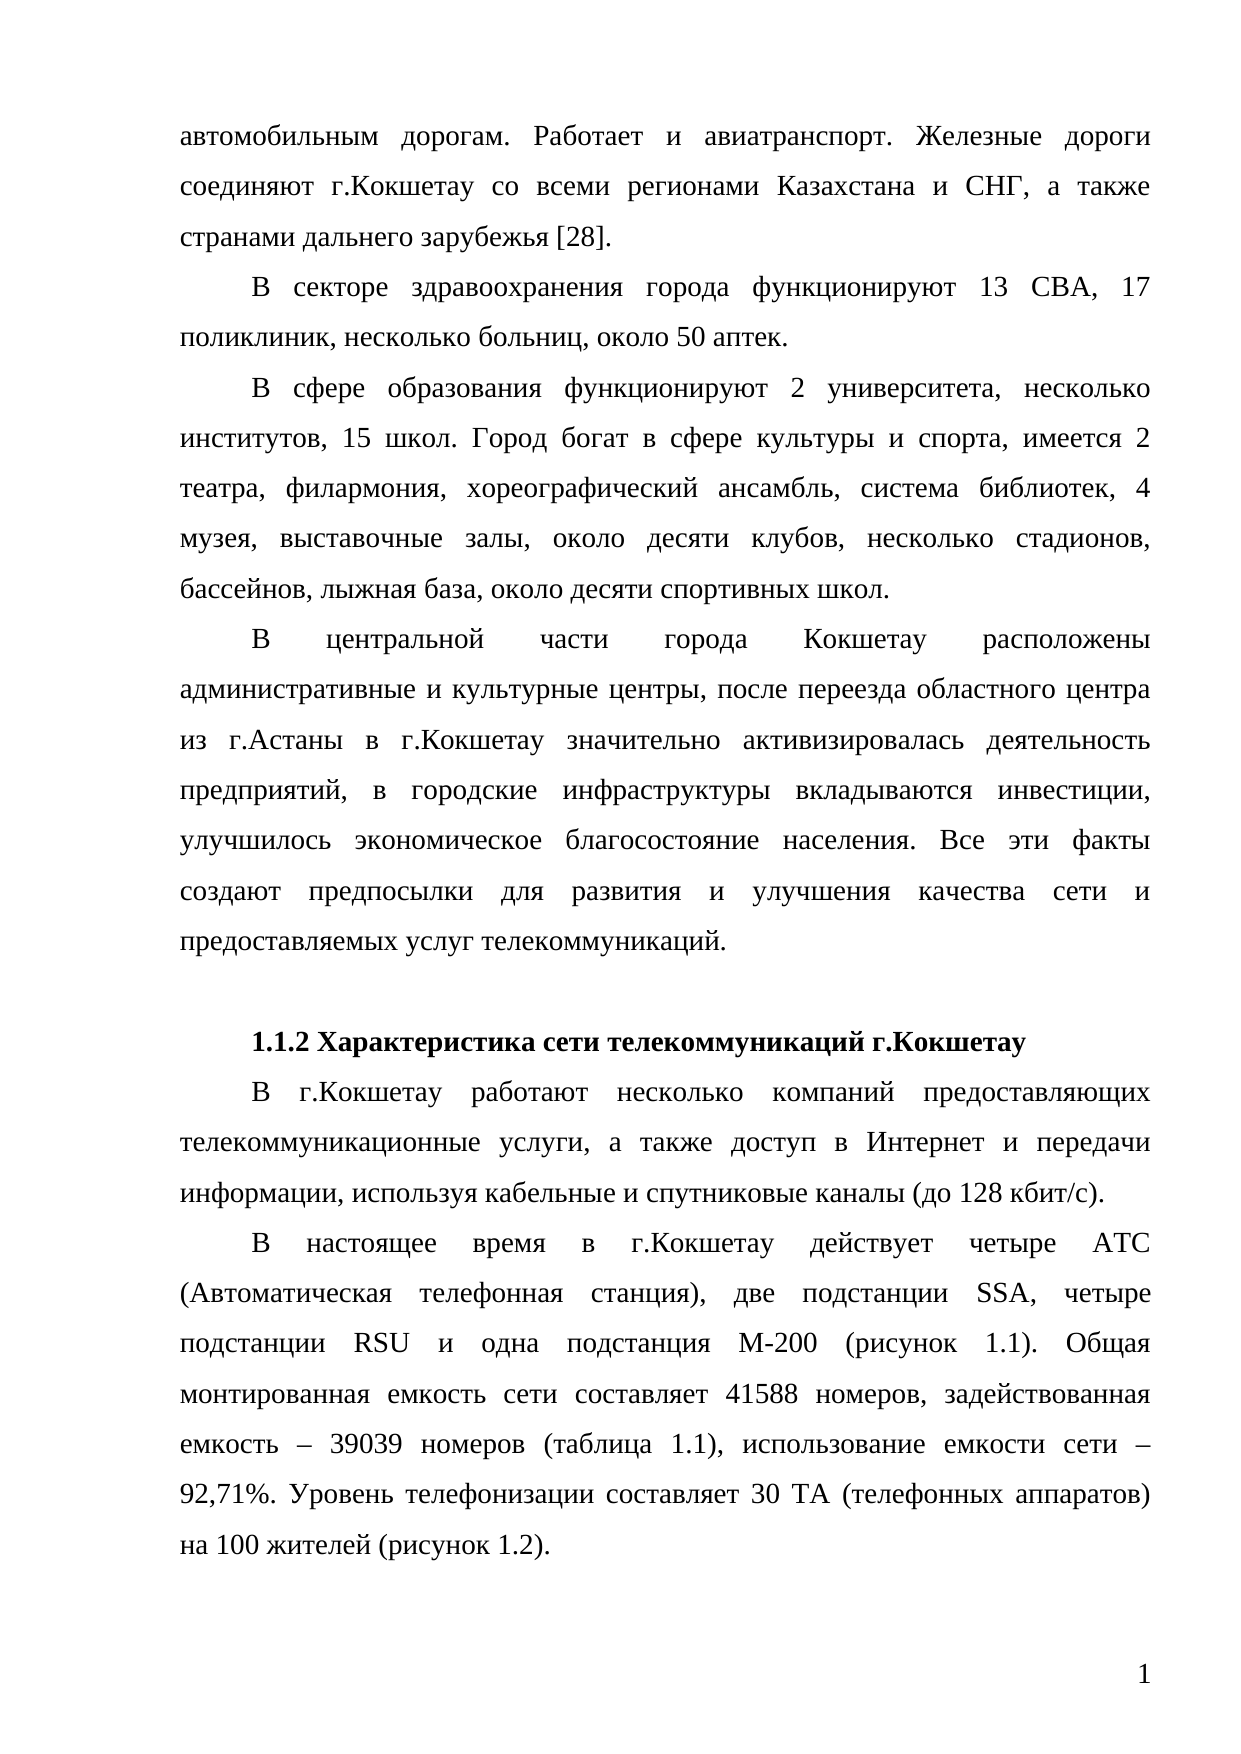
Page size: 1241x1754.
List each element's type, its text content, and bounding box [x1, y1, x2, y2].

text В настоящее время в г.Кокшетау действует четыре АТС (Автоматическая телефонная станция), две подстанции SSA, четыре подстанции RSU и одна подстанция М-200 (рисунок 1.1). Общая монтированная емкость сети составляет 41588 номеров, задействованная емкость – 39039 номеров (таблица 1.1), использование емкости сети – 92,71%. Уровень телефонизации составляет 30 ТА (телефонных аппаратов) на 100 жителей (рисунок 1.2). [179, 1225, 1151, 1560]
text 1.1.2 Характеристика сети телекоммуникаций г.Кокшетау [179, 1024, 1151, 1057]
text В г.Кокшетау работают несколько компаний предоставляющих телекоммуникационные услуги, а также доступ в Интернет и передачи информации, используя кабельные и спутниковые каналы (до 128 кбит/с). [179, 1074, 1151, 1208]
text В секторе здравоохранения города функционируют 13 СВА, 17 поликлиник, несколько больниц, около 50 аптек. [179, 269, 1151, 353]
text В центральной части города Кокшетау расположены административные и культурные центры, после переезда областного центра из г.Астаны в г.Кокшетау значительно активизировалась деятельность предприятий, в городские инфраструктуры вкладываются инвестиции, улучшилось экономическое благосостояние населения. Все эти факты создают предпосылки для развития и улучшения качества сети и предоставляемых услуг телекоммуникаций. [179, 621, 1151, 957]
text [179, 118, 1151, 252]
text В сфере образования функционируют 2 университета, несколько институтов, 15 школ. Город богат в сфере культуры и спорта, имеется 2 театра, филармония, хореографический ансамбль, система библиотек, 4 музея, выставочные залы, около десяти клубов, несколько стадионов, бассейнов, лыжная база, около десяти спортивных школ. [179, 370, 1151, 604]
